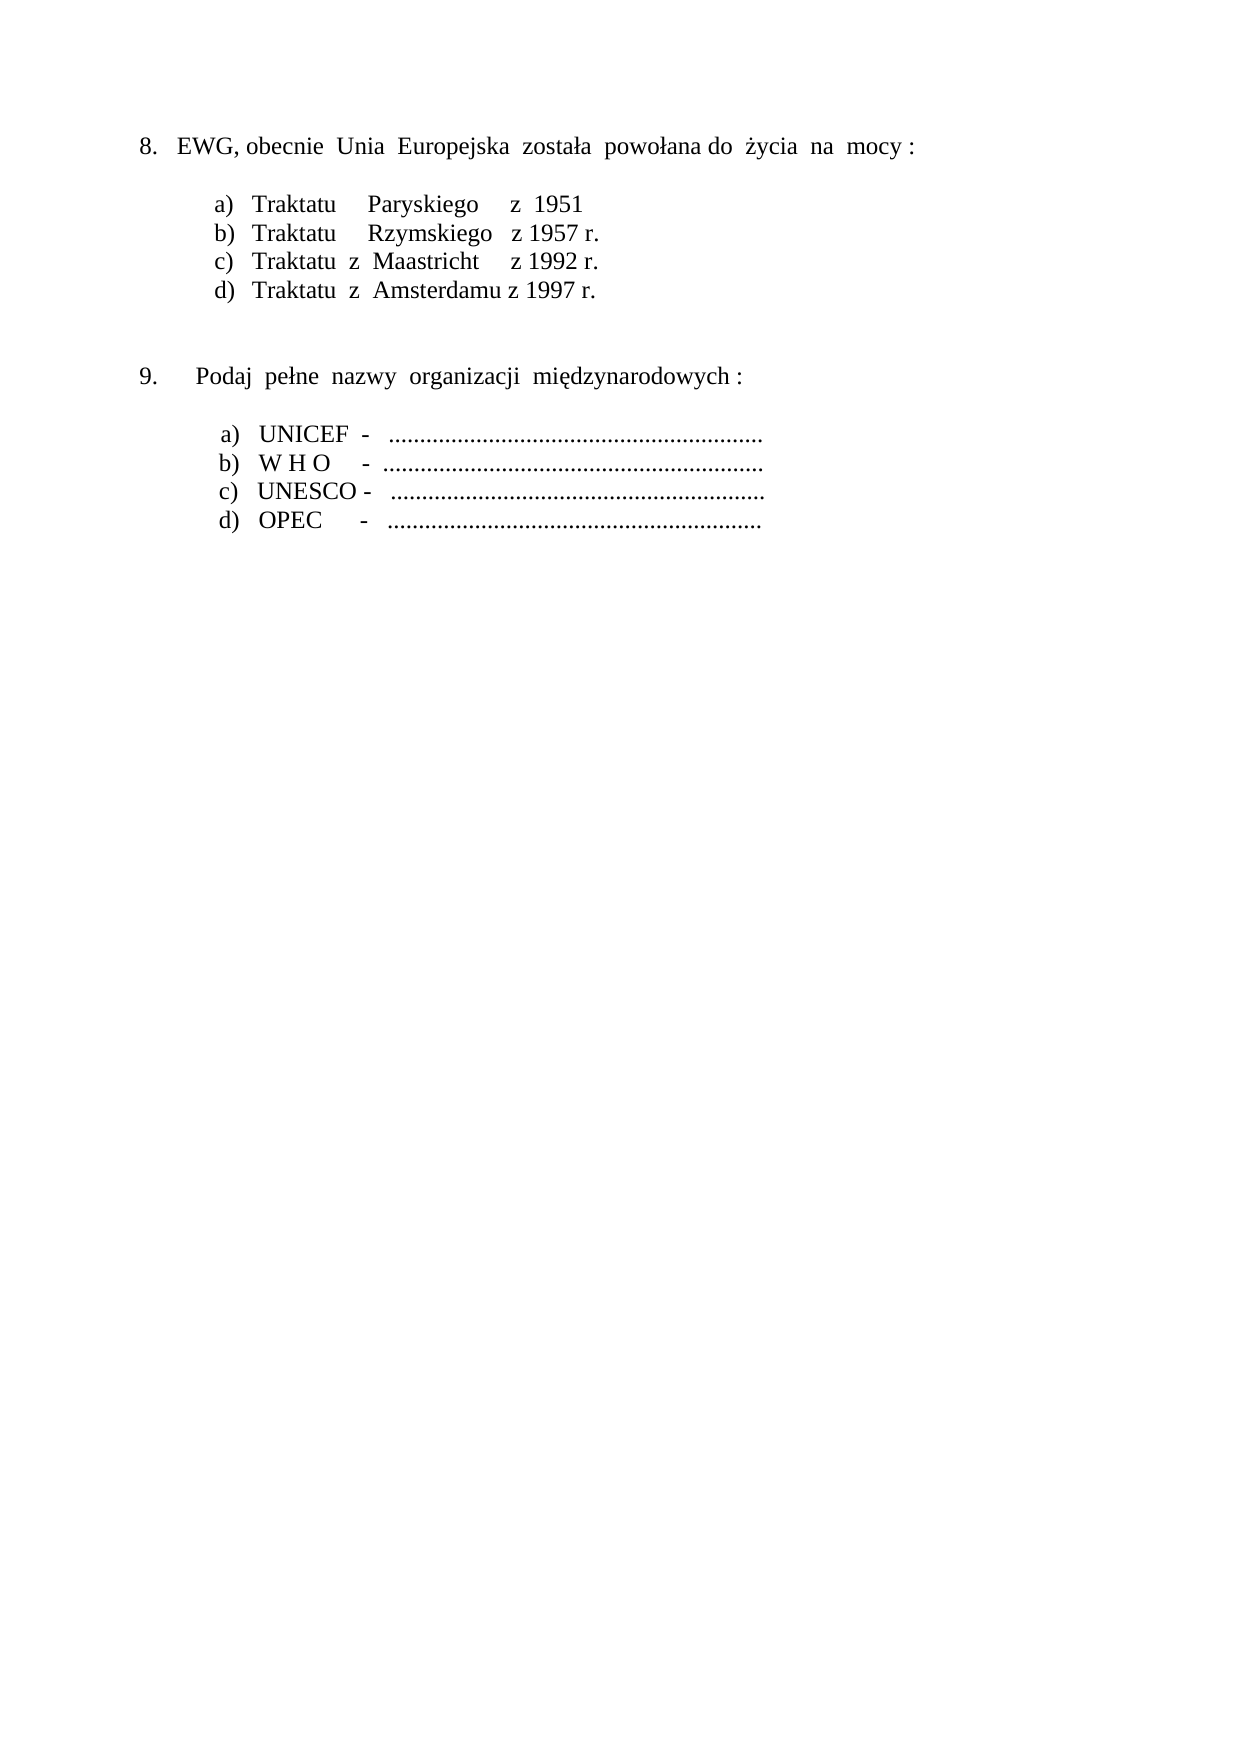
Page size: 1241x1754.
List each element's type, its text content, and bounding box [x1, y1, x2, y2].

text d) OPEC - ............................................................ [206, 505, 1144, 534]
text c) UNESCO - ............................................................ [94, 476, 1144, 505]
list Traktatu Paryskiego z 1951 [214, 189, 1144, 218]
list Podaj pełne nazwy organizacji międzynarodowych : [139, 361, 1144, 390]
list Traktatu z Maastricht z 1992 r. [214, 246, 1144, 275]
list Traktatu z Amsterdamu z 1997 r. [214, 275, 1144, 304]
text a) UNICEF - ............................................................ [183, 419, 1144, 448]
list Traktatu Rzymskiego z 1957 r. [214, 218, 1144, 246]
list EWG, obecnie Unia Europejska została powołana do życia na mocy : [139, 131, 1144, 160]
text b) W H O - ............................................................. [94, 448, 1144, 476]
